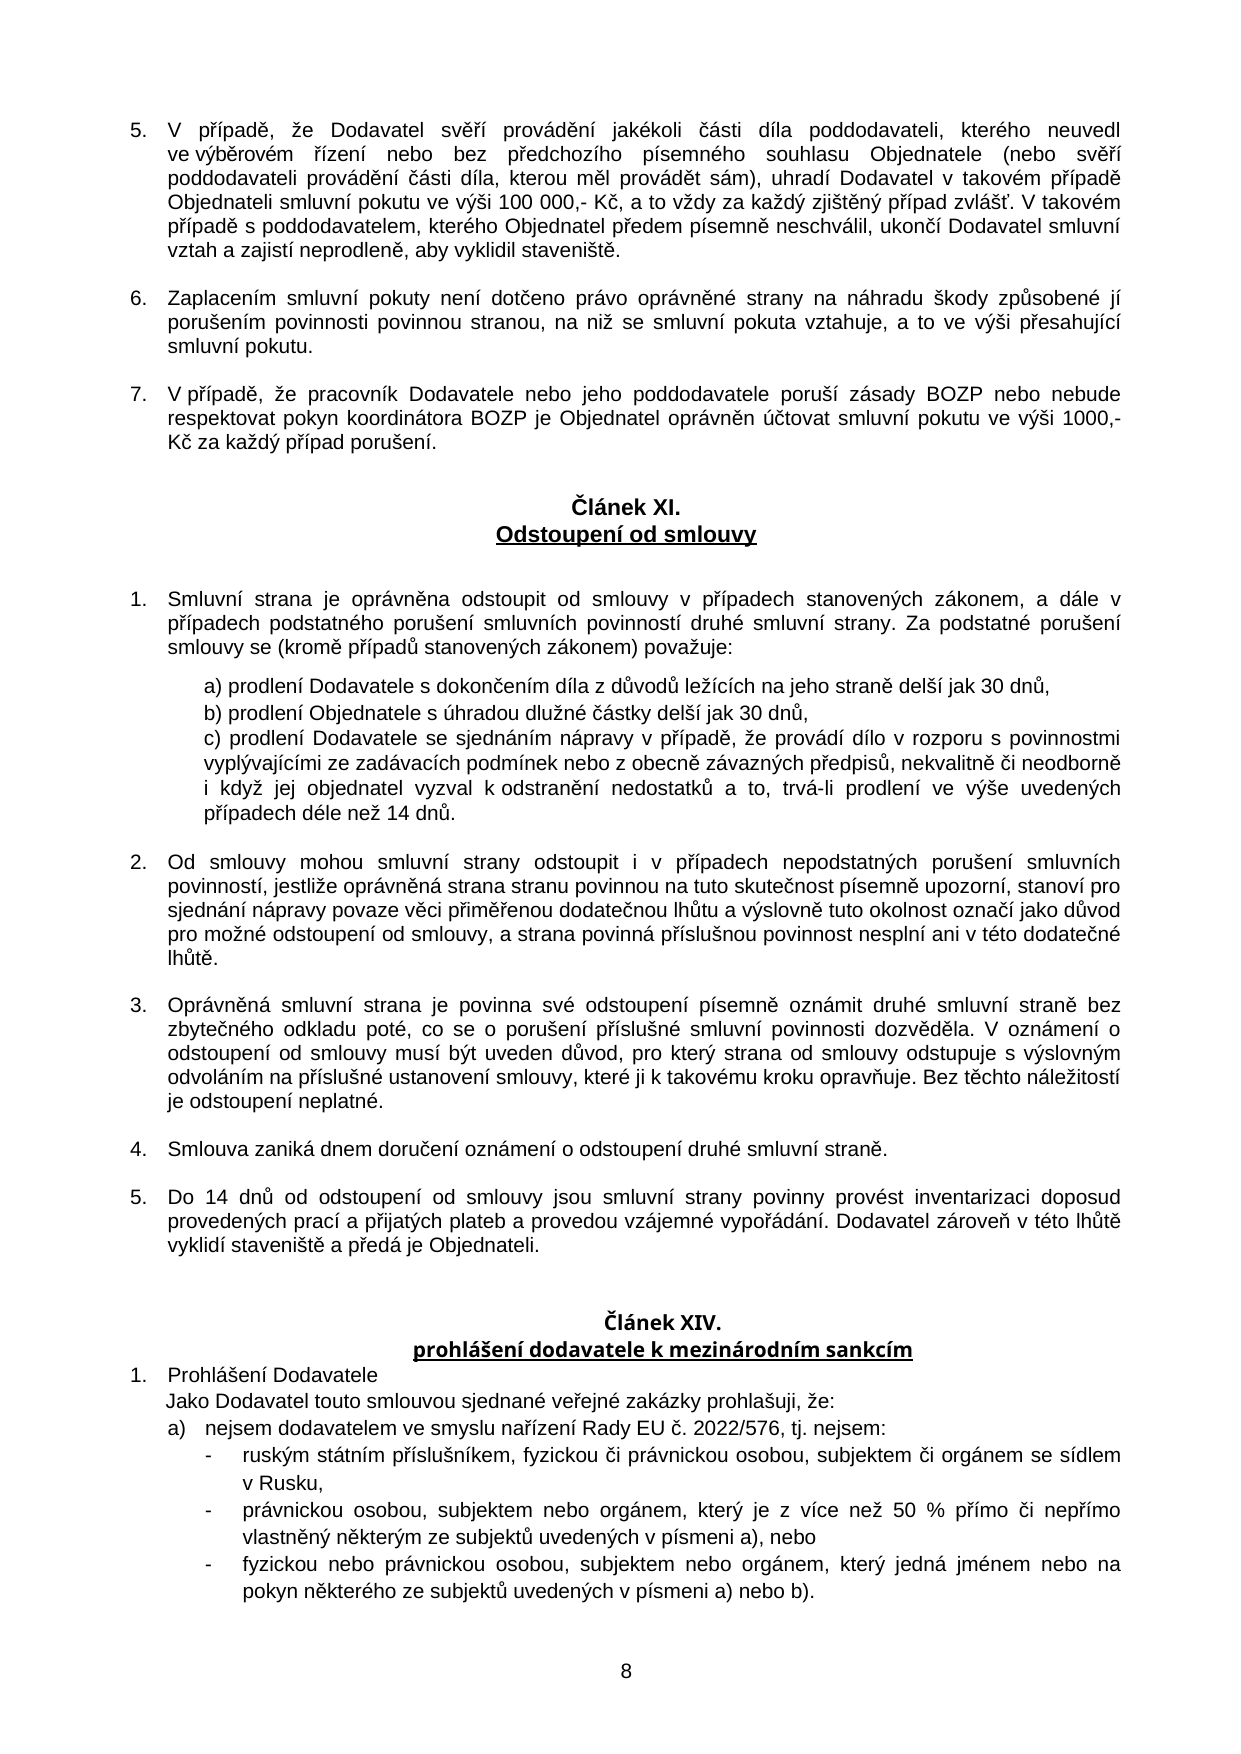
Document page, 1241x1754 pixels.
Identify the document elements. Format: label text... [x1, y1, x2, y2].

list ruským státním příslušníkem, fyzickou či právnickou osobou, subjektem či orgánem se sídlem v Rusku, [205, 1441, 1122, 1495]
list V případě, že Dodavatel svěří provádění jakékoli části díla poddodavateli, kterého neuvedl ve výběrovém řízení nebo bez předchozího písemného souhlasu Objednatele (nebo svěří poddodavateli provádění části díla, kterou měl provádět sám), uhradí Dodavatel v takovém případě Objednateli smluvní pokutu ve výši 100 000,- Kč, a to vždy za každý zjištěný případ zvlášť. V takovém případě s poddodavatelem, kterého Objednatel předem písemně neschválil, ukončí Dodavatel smluvní vztah a zajistí neprodleně, aby vyklidil staveniště. [130, 118, 1122, 262]
list Zaplacením smluvní pokuty není dotčeno právo oprávněné strany na náhradu škody způsobené jí porušením povinnosti povinnou stranou, na niž se smluvní pokuta vztahuje, a to ve výši přesahující smluvní pokutu. [130, 286, 1122, 358]
text Jako Dodavatel touto smlouvou sjednané veřejné zakázky prohlašuji, že: [159, 1387, 1122, 1414]
list Článek XIV. [203, 1309, 1122, 1336]
list Smluvní strana je oprávněna odstoupit od smlouvy v případech stanovených zákonem, a dále v případech podstatného porušení smluvních povinností druhé smluvní strany. Za podstatné porušení smlouvy se (kromě případů stanovených zákonem) považuje: [130, 587, 1122, 659]
list právnickou osobou, subjektem nebo orgánem, který je z více než 50 % přímo či nepřímo vlastněný některým ze subjektů uvedených v písmeni a), nebo [205, 1495, 1122, 1549]
text Odstoupení od smlouvy [130, 520, 1122, 547]
text b) prodlení Objednatele s úhradou dlužné částky delší jak 30 dnů, [204, 698, 1122, 726]
list Od smlouvy mohou smluvní strany odstoupit i v případech nepodstatných porušení smluvních povinností, jestliže oprávněná strana stranu povinnou na tuto skutečnost písemně upozorní, stanoví pro sjednání nápravy povaze věci přiměřenou dodatečnou lhůtu a výslovně tuto okolnost označí jako důvod pro možné odstoupení od smlouvy, a strana povinná příslušnou povinnost nesplní ani v této dodatečné lhůtě. [130, 849, 1122, 969]
list Prohlášení Dodavatele [130, 1363, 1122, 1387]
list Smlouva zaniká dnem doručení oznámení o odstoupení druhé smluvní straně. [130, 1137, 1122, 1161]
text Článek XI. [130, 493, 1122, 520]
text a) prodlení Dodavatele s dokončením díla z důvodů ležících na jeho straně delší jak 30 dnů, [204, 671, 1122, 698]
list Oprávněná smluvní strana je povinna své odstoupení písemně oznámit druhé smluvní straně bez zbytečného odkladu poté, co se o porušení příslušné smluvní povinnosti dozvěděla. V oznámení o odstoupení od smlouvy musí být uveden důvod, pro který strana od smlouvy odstupuje s výslovným odvoláním na příslušné ustanovení smlouvy, které ji k takovému kroku opravňuje. Bez těchto náležitostí je odstoupení neplatné. [130, 993, 1122, 1113]
list prohlášení dodavatele k mezinárodním sankcím [203, 1336, 1122, 1363]
text c) prodlení Dodavatele se sjednáním nápravy v případě, že provádí dílo v rozporu s povinnostmi vyplývajícími ze zadávacích podmínek nebo z obecně závazných předpisů, nekvalitně či neodborně i když jej objednatel vyzval k odstranění nedostatků a to, trvá-li prodlení ve výše uvedených případech déle než 14 dnů. [204, 726, 1122, 826]
list Do 14 dnů od odstoupení od smlouvy jsou smluvní strany povinny provést inventarizaci doposud provedených prací a přijatých plateb a provedou vzájemné vypořádání. Dodavatel zároveň v této lhůtě vyklidí staveniště a předá je Objednateli. [130, 1185, 1122, 1257]
list nejsem dodavatelem ve smyslu nařízení Rady EU č. 2022/576, tj. nejsem: [167, 1414, 1122, 1441]
list fyzickou nebo právnickou osobou, subjektem nebo orgánem, který jedná jménem nebo na pokyn některého ze subjektů uvedených v písmeni a) nebo b). [205, 1549, 1122, 1604]
list V případě, že pracovník Dodavatele nebo jeho poddodavatele poruší zásady BOZP nebo nebude respektovat pokyn koordinátora BOZP je Objednatel oprávněn účtovat smluvní pokutu ve výši 1000,- Kč za každý případ porušení. [130, 382, 1122, 454]
